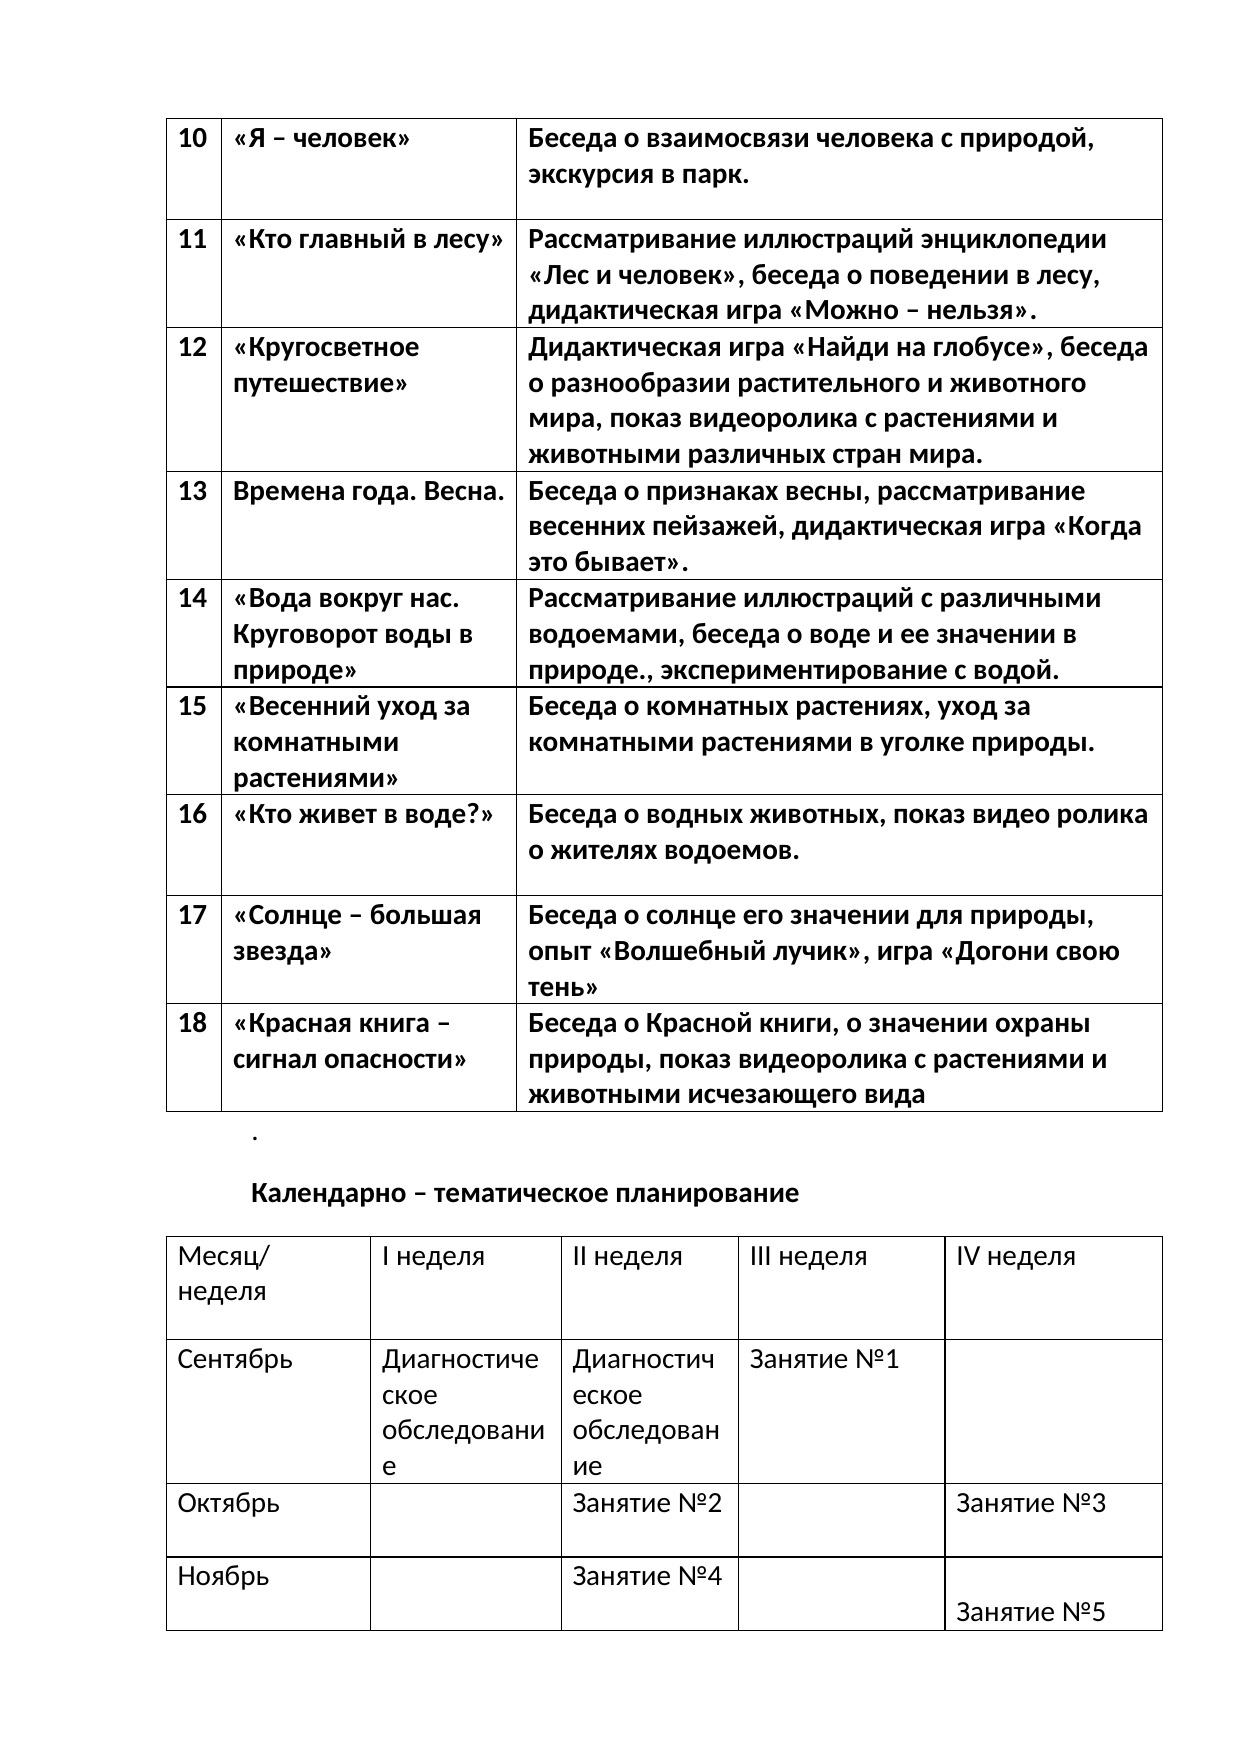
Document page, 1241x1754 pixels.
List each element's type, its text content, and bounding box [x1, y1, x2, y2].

table_cell Беседа о взаимосвязи человека с природой, экскурсия в парк. [517, 119, 1162, 219]
table_cell «Красная книга – сигнал опасности» [222, 1004, 516, 1111]
table_cell [946, 1340, 1162, 1483]
table_cell Октябрь [167, 1484, 370, 1556]
table_cell Беседа о Красной книги, о значении охраны природы, показ видеоролика с растениями и животными исчезающего вида [517, 1004, 1162, 1111]
text . [177, 1112, 1152, 1148]
table_header I неделя [371, 1237, 561, 1339]
table_cell Ноябрь [167, 1558, 370, 1630]
table_cell Занятие №1 [739, 1340, 944, 1483]
table_cell «Кто живет в воде?» [222, 795, 516, 895]
table_header III неделя [739, 1237, 944, 1339]
table_cell Беседа о солнце его значении для природы, опыт «Волшебный лучик», игра «Догони свою тень» [517, 896, 1162, 1003]
table_header IV неделя [946, 1237, 1162, 1339]
table_header Месяц/неделя [167, 1237, 370, 1339]
table_cell 17 [167, 896, 221, 1003]
table_cell Занятие №5 [946, 1558, 1162, 1630]
table_cell «Солнце – большая звезда» [222, 896, 516, 1003]
text Календарно – тематическое планирование [177, 1174, 1152, 1210]
table_cell Занятие №4 [562, 1558, 738, 1630]
table_cell 13 [167, 472, 221, 578]
table_cell Беседа о признаках весны, рассматривание весенних пейзажей, дидактическая игра «Когда это бывает». [517, 472, 1162, 578]
table_cell 12 [167, 328, 221, 471]
table_cell «Вода вокруг нас. Круговорот воды в природе» [222, 580, 516, 686]
table_cell Рассматривание иллюстраций энциклопедии «Лес и человек», беседа о поведении в лесу, дидактическая игра «Можно – нельзя». [517, 220, 1162, 327]
table_cell «Весенний уход за комнатными растениями» [222, 688, 516, 794]
table_cell Сентябрь [167, 1340, 370, 1483]
table_cell 16 [167, 795, 221, 895]
table_cell Времена года. Весна. [222, 472, 516, 578]
table_cell Занятие №2 [562, 1484, 738, 1556]
table_cell 14 [167, 580, 221, 686]
table_cell 10 [167, 119, 221, 219]
table_cell 15 [167, 688, 221, 794]
table_cell Беседа о водных животных, показ видео ролика о жителях водоемов. [517, 795, 1162, 895]
table_cell 18 [167, 1004, 221, 1111]
table_cell Диагностическое обследование [371, 1340, 561, 1483]
table_cell Рассматривание иллюстраций с различными водоемами, беседа о воде и ее значении в природе., экспериментирование с водой. [517, 580, 1162, 686]
table_cell [739, 1484, 944, 1556]
table_cell «Я – человек» [222, 119, 516, 219]
table_cell [739, 1558, 944, 1630]
table_header II неделя [562, 1237, 738, 1339]
table_cell «Кто главный в лесу» [222, 220, 516, 327]
table_cell Дидактическая игра «Найди на глобусе», беседа о разнообразии растительного и животного мира, показ видеоролика с растениями и животными различных стран мира. [517, 328, 1162, 471]
table_cell Диагностическое обследование [562, 1340, 738, 1483]
table_cell Беседа о комнатных растениях, уход за комнатными растениями в уголке природы. [517, 688, 1162, 794]
table_cell Занятие №3 [946, 1484, 1162, 1556]
table_cell [371, 1484, 561, 1556]
table_cell [371, 1558, 561, 1630]
table_cell «Кругосветное путешествие» [222, 328, 516, 471]
table_cell 11 [167, 220, 221, 327]
